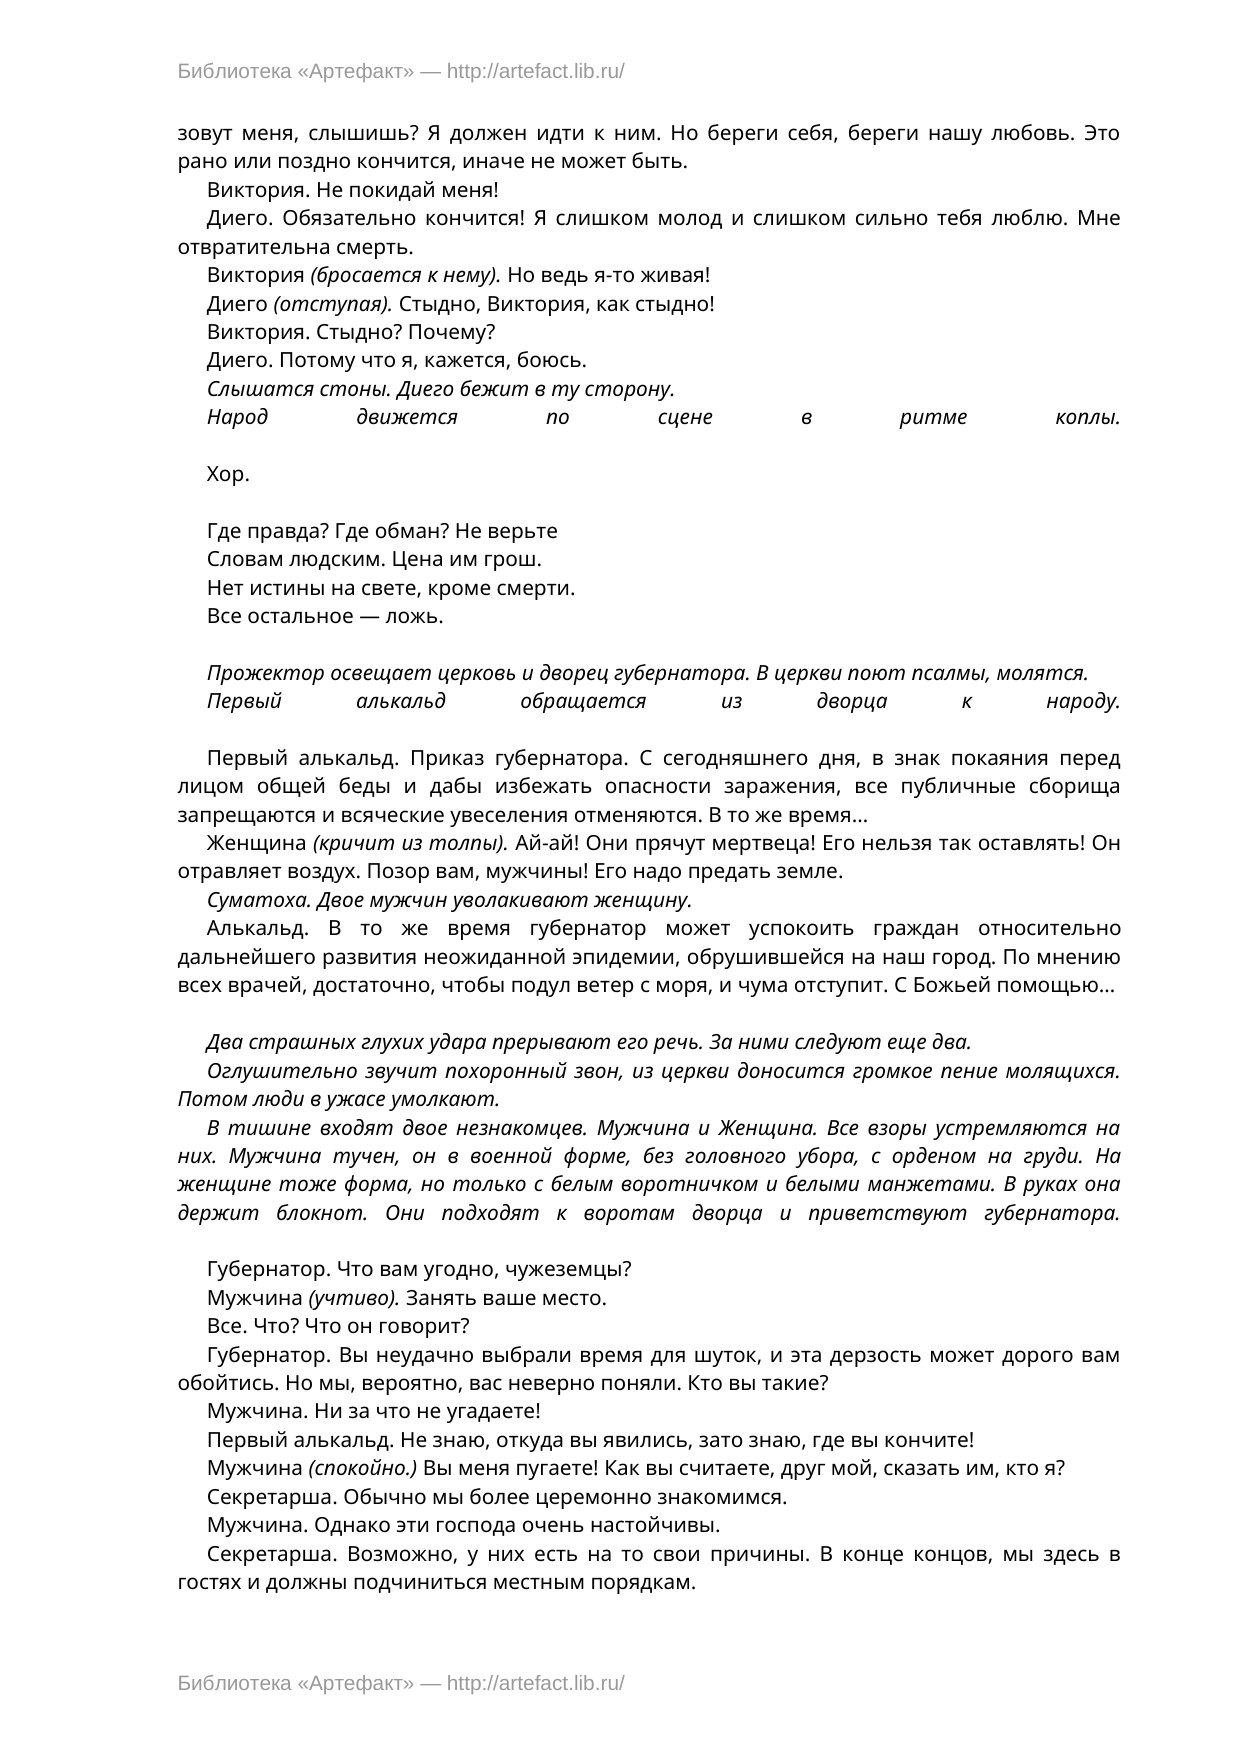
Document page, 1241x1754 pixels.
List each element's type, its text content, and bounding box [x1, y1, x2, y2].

text Нет истины на свете, кроме смерти. [177, 573, 1122, 601]
text Словам людским. Цена им грош. [177, 544, 1122, 573]
text Мужчина. Ни за что не угадаете! [177, 1397, 1122, 1425]
text Все. Что? Что он говорит? [177, 1311, 1122, 1340]
text Губернатор. Вы неудачно выбрали время для шуток, и эта дерзость может дорого вам обойтись. Но мы, вероятно, вас неверно поняли. Кто вы такие? [177, 1340, 1122, 1397]
text Слышатся стоны. Диего бежит в ту сторону. [177, 374, 1122, 402]
text Мужчина (спокойно.) Вы меня пугаете! Как вы считаете, друг мой, сказать им, кто я? [177, 1453, 1122, 1482]
text Губернатор. Что вам угодно, чужеземцы? [177, 1254, 1122, 1283]
text Секретарша. Обычно мы более церемонно знакомимся. [177, 1482, 1122, 1510]
text Где правда? Где обман? Не верьте [177, 516, 1122, 544]
text Мужчина (учтиво). Занять ваше место. [177, 1283, 1122, 1311]
text Диего. Обязательно кончится! Я слишком молод и слишком сильно тебя люблю. Мне отвратительна смерть. [177, 203, 1122, 260]
text Все остальное — ложь. [177, 601, 1122, 629]
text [177, 118, 1122, 175]
text Первый алькальд. Не знаю, откуда вы явились, зато знаю, где вы кончите! [177, 1425, 1122, 1453]
text Хор. [177, 459, 1122, 487]
text Суматоха. Двое мужчин уволакивают женщину. [177, 885, 1122, 913]
text Секретарша. Возможно, у них есть на то свои причины. В конце концов, мы здесь в гостях и должны подчиниться местным порядкам. [177, 1539, 1122, 1596]
text Прожектор освещает церковь и дворец губернатора. В церкви поют псалмы, молятся. [177, 658, 1122, 686]
text Оглушительно звучит похоронный звон, из церкви доносится громкое пение молящихся. Потом люди в ужасе умолкают. [177, 1056, 1122, 1113]
text Виктория. Не покидай меня! [177, 175, 1122, 203]
text Алькальд. В то же время губернатор может успокоить граждан относительно дальнейшего развития неожиданной эпидемии, обрушившейся на наш город. По мнению всех врачей, достаточно, чтобы подул ветер с моря, и чума отступит. С Божьей помощью… [177, 913, 1122, 999]
text Виктория. Стыдно? Почему? [177, 317, 1122, 346]
text Виктория (бросается к нему). Но ведь я-то живая! [177, 260, 1122, 289]
text Мужчина. Однако эти господа очень настойчивы. [177, 1510, 1122, 1539]
text В тишине входят двое незнакомцев. Мужчина и Женщина. Все взоры устремляются на них. Мужчина тучен, он в военной форме, без головного убора, с орденом на груди. На женщине тоже форма, но только с белым воротничком и белыми манжетами. В руках она держит блокнот. Они подходят к воротам дворца и приветствуют губернатора. [177, 1113, 1122, 1254]
text Народ движется по сцене в ритме коплы. [177, 402, 1122, 459]
text Диего (отступая). Стыдно, Виктория, как стыдно! [177, 289, 1122, 317]
text Женщина (кричит из толпы). Ай-ай! Они прячут мертвеца! Его нельзя так оставлять! Он отравляет воздух. Позор вам, мужчины! Его надо предать земле. [177, 828, 1122, 885]
text Первый алькальд. Приказ губернатора. С сегодняшнего дня, в знак покаяния перед лицом общей беды и дабы избежать опасности заражения, все публичные сборища запрещаются и всяческие увеселения отменяются. В то же время… [177, 743, 1122, 828]
text Два страшных глухих удара прерывают его речь. За ними следуют еще два. [177, 1027, 1122, 1056]
text Диего. Потому что я, кажется, боюсь. [177, 346, 1122, 374]
text Первый алькальд обращается из дворца к народу. [177, 686, 1122, 743]
